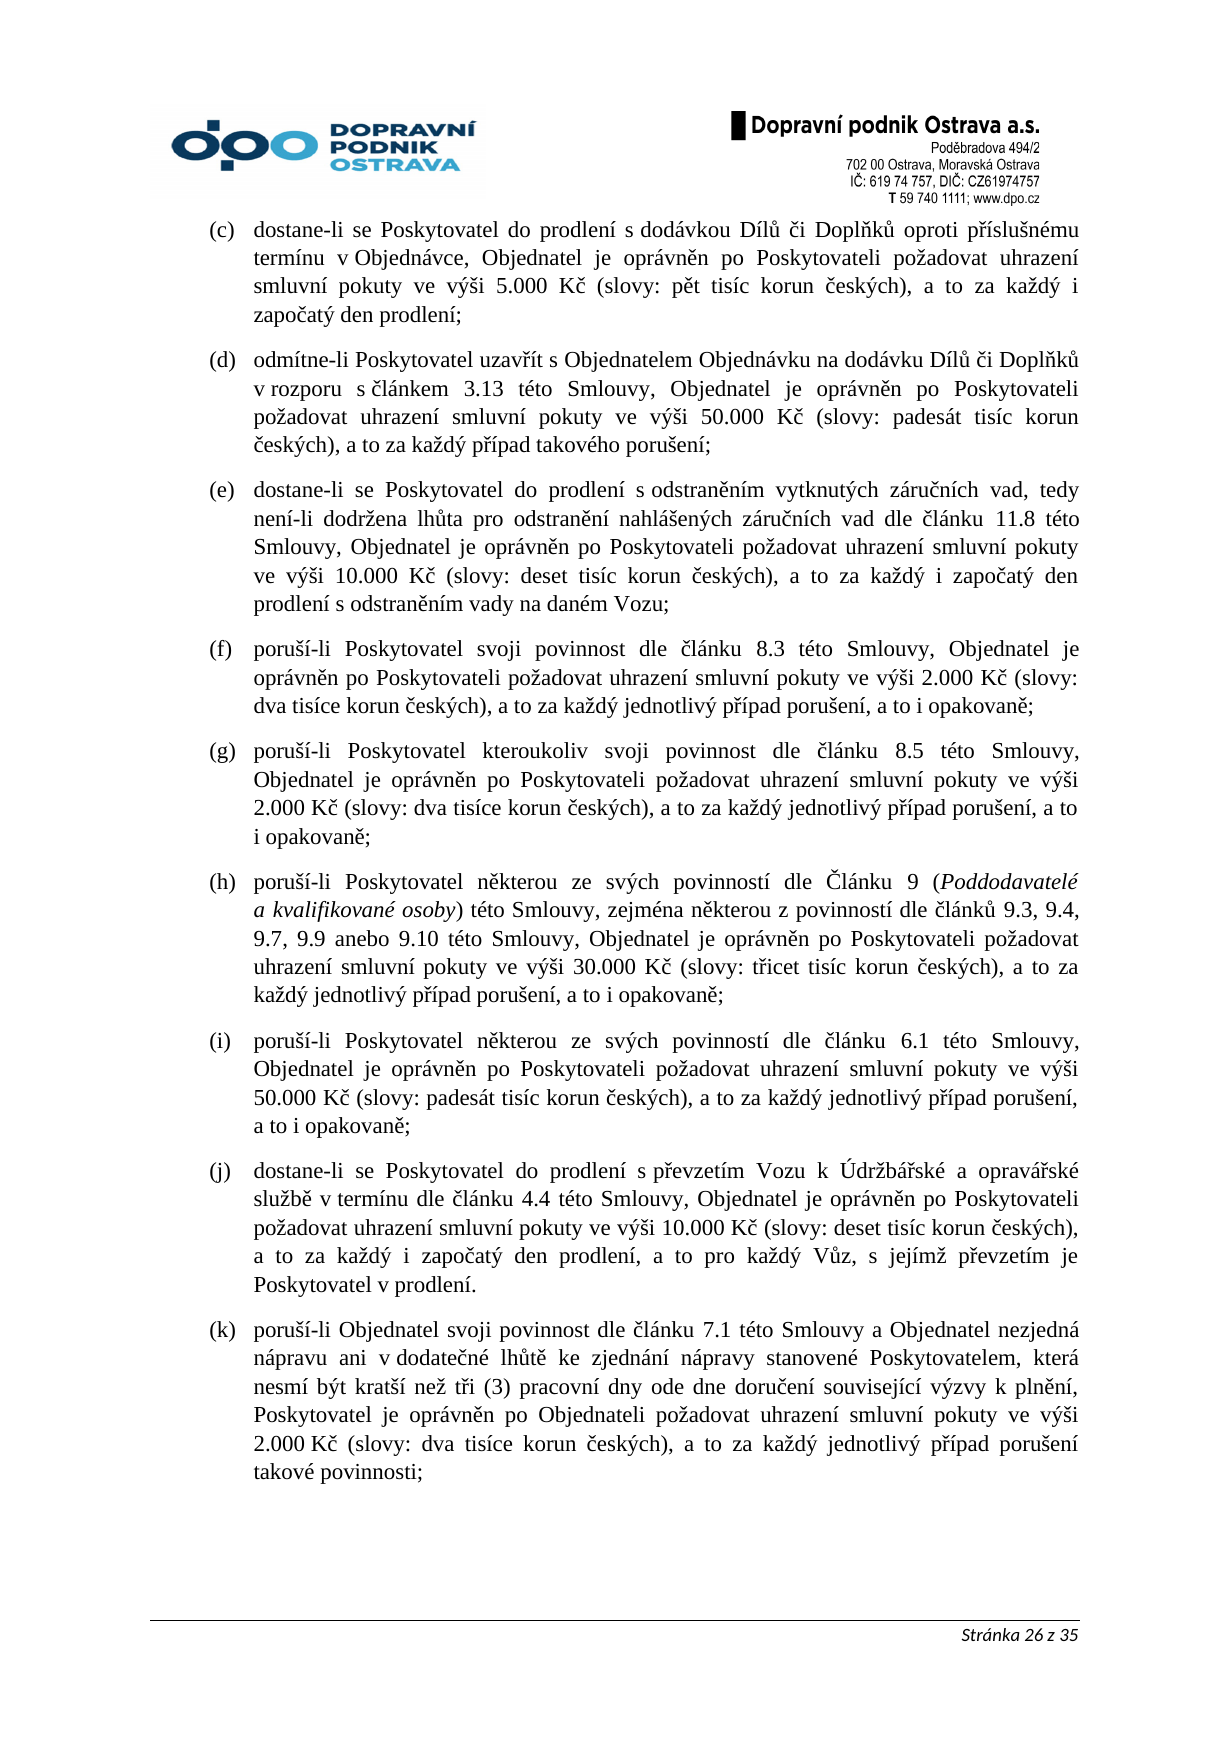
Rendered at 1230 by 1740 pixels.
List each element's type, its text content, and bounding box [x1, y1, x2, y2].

text poruší-li Poskytovatel některou ze svých povinností dle Článku 9 (Poddodavatelé a kvalifikované osoby) této Smlouvy, zejména některou z povinností dle článků 9.3, 9.4, 9.7, 9.9 anebo 9.10 této Smlouvy, Objednatel je oprávněn po Poskytovateli požadovat uhrazení smluvní pokuty ve výši 30.000 Kč (slovy: třicet tisíc korun českých), a to za každý jednotlivý případ porušení, a to i opakovaně; [209, 868, 1080, 1008]
text odmítne-li Poskytovatel uzavřít s Objednatelem Objednávku na dodávku Dílů či Doplňků v rozporu s článkem 3.13 této Smlouvy, Objednatel je oprávněn po Poskytovateli požadovat uhrazení smluvní pokuty ve výši 50.000 Kč (slovy: padesát tisíc korun českých), a to za každý případ takového porušení; [209, 346, 1080, 458]
text dostane-li se Poskytovatel do prodlení s dodávkou Dílů či Doplňků oproti příslušnému termínu v Objednávce, Objednatel je oprávněn po Poskytovateli požadovat uhrazení smluvní pokuty ve výši 5.000 Kč (slovy: pět tisíc korun českých), a to za každý i započatý den prodlení; [209, 216, 1080, 327]
text poruší-li Poskytovatel kteroukoliv svoji povinnost dle článku 8.5 této Smlouvy, Objednatel je oprávněn po Poskytovateli požadovat uhrazení smluvní pokuty ve výši 2.000 Kč (slovy: dva tisíce korun českých), a to za každý jednotlivý případ porušení, a to i opakovaně; [209, 737, 1080, 849]
picture [731, 111, 1040, 206]
text dostane-li se Poskytovatel do prodlení s převzetím Vozu k Údržbářské a opravářské službě v termínu dle článku 4.4 této Smlouvy, Objednatel je oprávněn po Poskytovateli požadovat uhrazení smluvní pokuty ve výši 10.000 Kč (slovy: deset tisíc korun českých), a to za každý i započatý den prodlení, a to pro každý Vůz, s jejímž převzetím je Poskytovatel v prodlení. [209, 1157, 1080, 1297]
text poruší-li Objednatel svoji povinnost dle článku 7.1 této Smlouvy a Objednatel nezjedná nápravu ani v dodatečné lhůtě ke zjednání nápravy stanovené Poskytovatelem, která nesmí být kratší než tři (3) pracovní dny ode dne doručení související výzvy k plnění, Poskytovatel je oprávněn po Objednateli požadovat uhrazení smluvní pokuty ve výši 2.000 Kč (slovy: dva tisíce korun českých), a to za každý jednotlivý případ porušení takové povinnosti; [209, 1316, 1080, 1484]
text poruší-li Poskytovatel svoji povinnost dle článku 8.3 této Smlouvy, Objednatel je oprávněn po Poskytovateli požadovat uhrazení smluvní pokuty ve výši 2.000 Kč (slovy: dva tisíce korun českých), a to za každý jednotlivý případ porušení, a to i opakovaně; [209, 635, 1080, 719]
text dostane-li se Poskytovatel do prodlení s odstraněním vytknutých záručních vad, tedy není-li dodržena lhůta pro odstranění nahlášených záručních vad dle článku 11.8 této Smlouvy, Objednatel je oprávněn po Poskytovateli požadovat uhrazení smluvní pokuty ve výši 10.000 Kč (slovy: deset tisíc korun českých), a to za každý i započatý den prodlení s odstraněním vady na daném Vozu; [209, 477, 1080, 617]
text poruší-li Poskytovatel některou ze svých povinností dle článku 6.1 této Smlouvy, Objednatel je oprávněn po Poskytovateli požadovat uhrazení smluvní pokuty ve výši 50.000 Kč (slovy: padesát tisíc korun českých), a to za každý jednotlivý případ porušení, a to i opakovaně; [209, 1027, 1080, 1138]
picture [150, 103, 486, 199]
